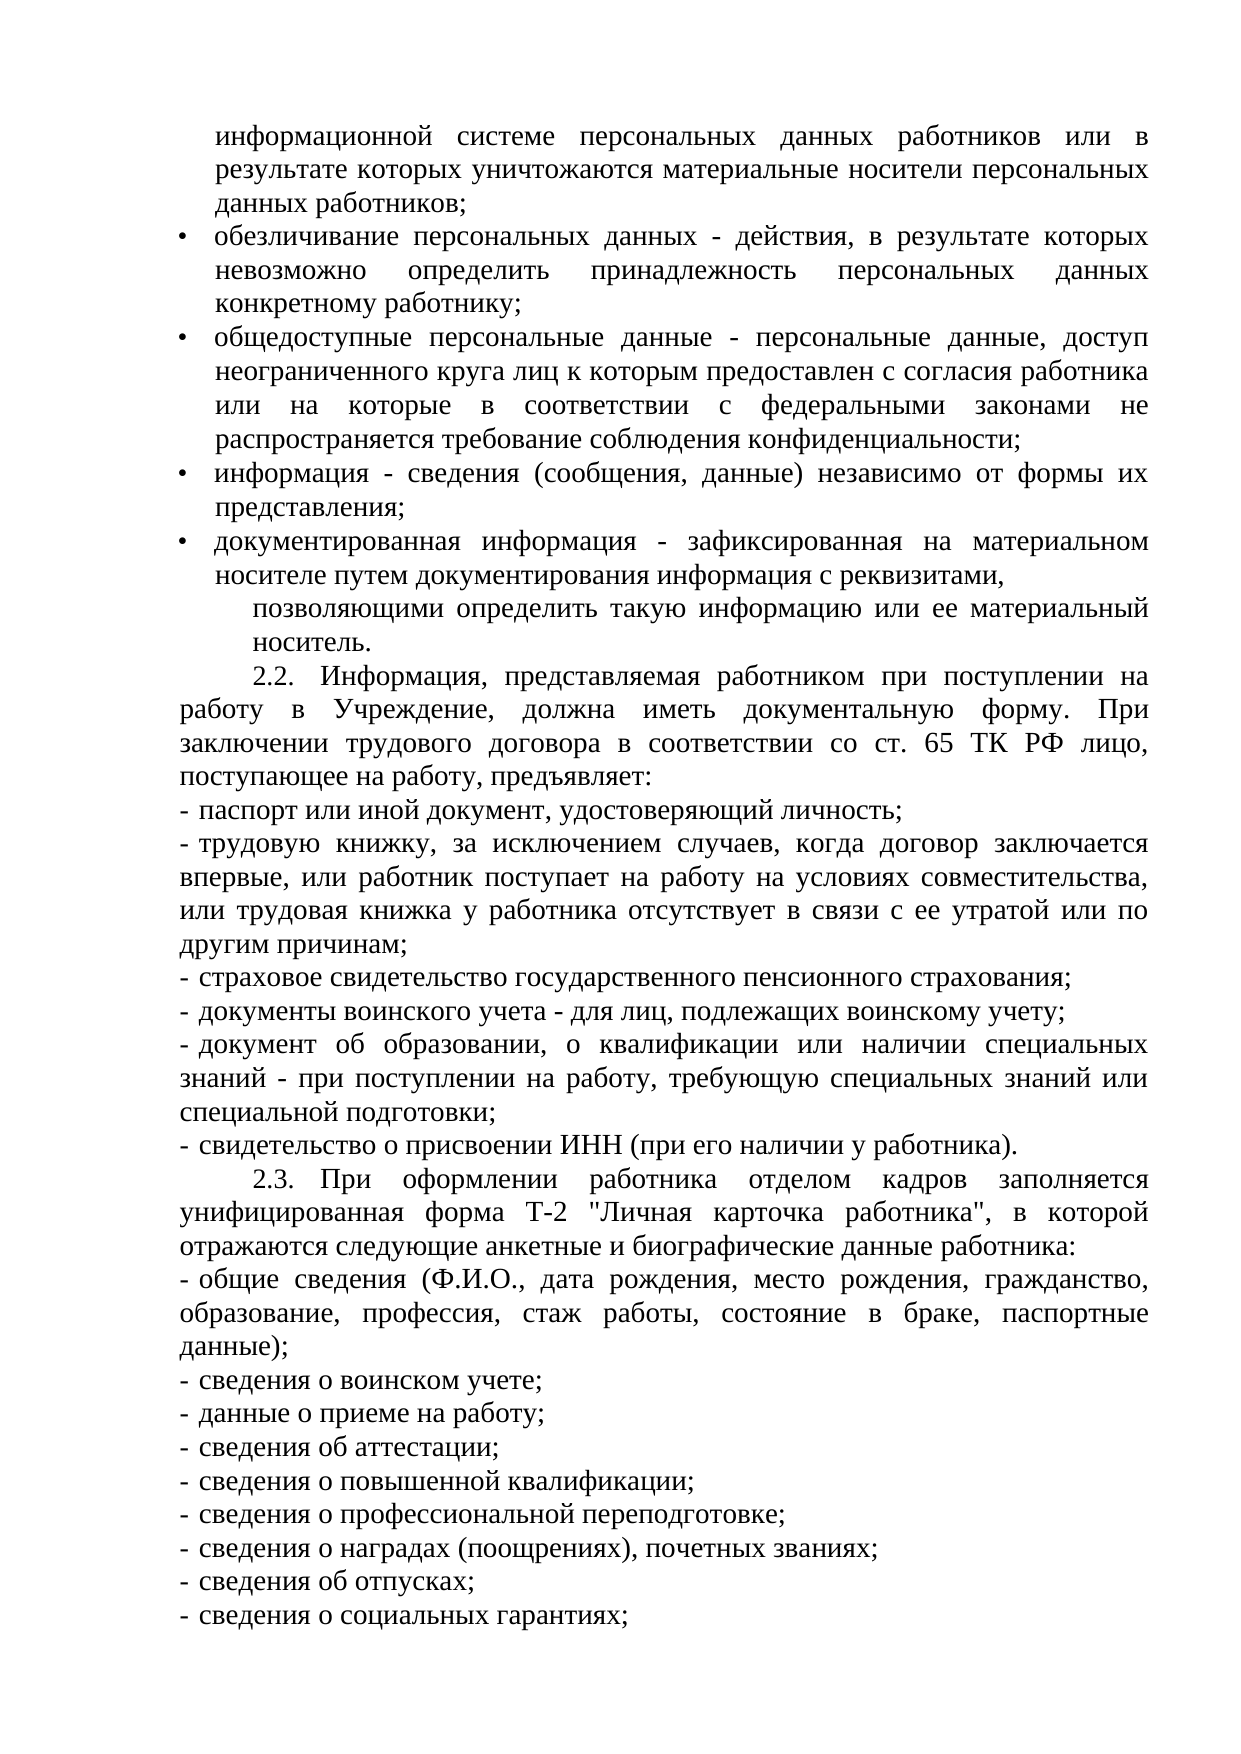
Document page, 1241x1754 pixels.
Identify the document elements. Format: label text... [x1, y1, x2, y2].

list общедоступные персональные данные - персональные данные, доступ неограниченного круга лиц к которым предоставлен с согласия работника или на которые в соответствии с федеральными законами не распространяется требование соблюдения конфиденциальности; [177, 319, 1149, 455]
list страховое свидетельство государственного пенсионного страхования; [179, 960, 1152, 993]
list При оформлении работника отделом кадров заполняется унифицированная форма Т-2 "Личная карточка работника", в которой отражаются следующие анкетные и биографические данные работника: [179, 1161, 1149, 1262]
list паспорт или иной документ, удостоверяющий личность; [179, 792, 1152, 826]
list сведения о профессиональной переподготовке; [179, 1497, 1152, 1530]
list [177, 118, 1149, 219]
list сведения о наградах (поощрениях), почетных званиях; [179, 1530, 1152, 1564]
list сведения о воинском учете; [179, 1362, 1152, 1396]
list трудовую книжку, за исключением случаев, когда договор заключается впервые, или работник поступает на работу на условиях совместительства, или трудовая книжка у работника отсутствует в связи с ее утратой или по другим причинам; [179, 826, 1149, 960]
list данные о приеме на работу; [179, 1396, 1152, 1429]
list сведения об отпусках; [179, 1564, 1152, 1597]
list сведения об аттестации; [179, 1429, 1152, 1463]
list сведения о повышенной квалификации; [179, 1463, 1152, 1497]
list информация - сведения (сообщения, данные) независимо от формы их представления; [177, 455, 1149, 523]
list Информация, представляемая работником при поступлении на работу в Учреждение, должна иметь документальную форму. При заключении трудового договора в соответствии со ст. 65 ТК РФ лицо, поступающее на работу, предъявляет: [179, 658, 1149, 792]
list свидетельство о присвоении ИНН (при его наличии у работника). [179, 1128, 1152, 1161]
list общие сведения (Ф.И.О., дата рождения, место рождения, гражданство, образование, профессия, стаж работы, состояние в браке, паспортные данные); [179, 1262, 1149, 1362]
list документированная информация - зафиксированная на материальном носителе путем документирования информация с реквизитами, [177, 523, 1149, 591]
list документы воинского учета - для лиц, подлежащих воинскому учету; [179, 993, 1152, 1027]
list сведения о социальных гарантиях; [179, 1597, 1152, 1631]
text позволяющими определить такую информацию или ее материальный носитель. [252, 591, 1149, 658]
list обезличивание персональных данных - действия, в результате которых невозможно определить принадлежность персональных данных конкретному работнику; [177, 219, 1149, 319]
list документ об образовании, о квалификации или наличии специальных знаний - при поступлении на работу, требующую специальных знаний или специальной подготовки; [179, 1027, 1149, 1128]
